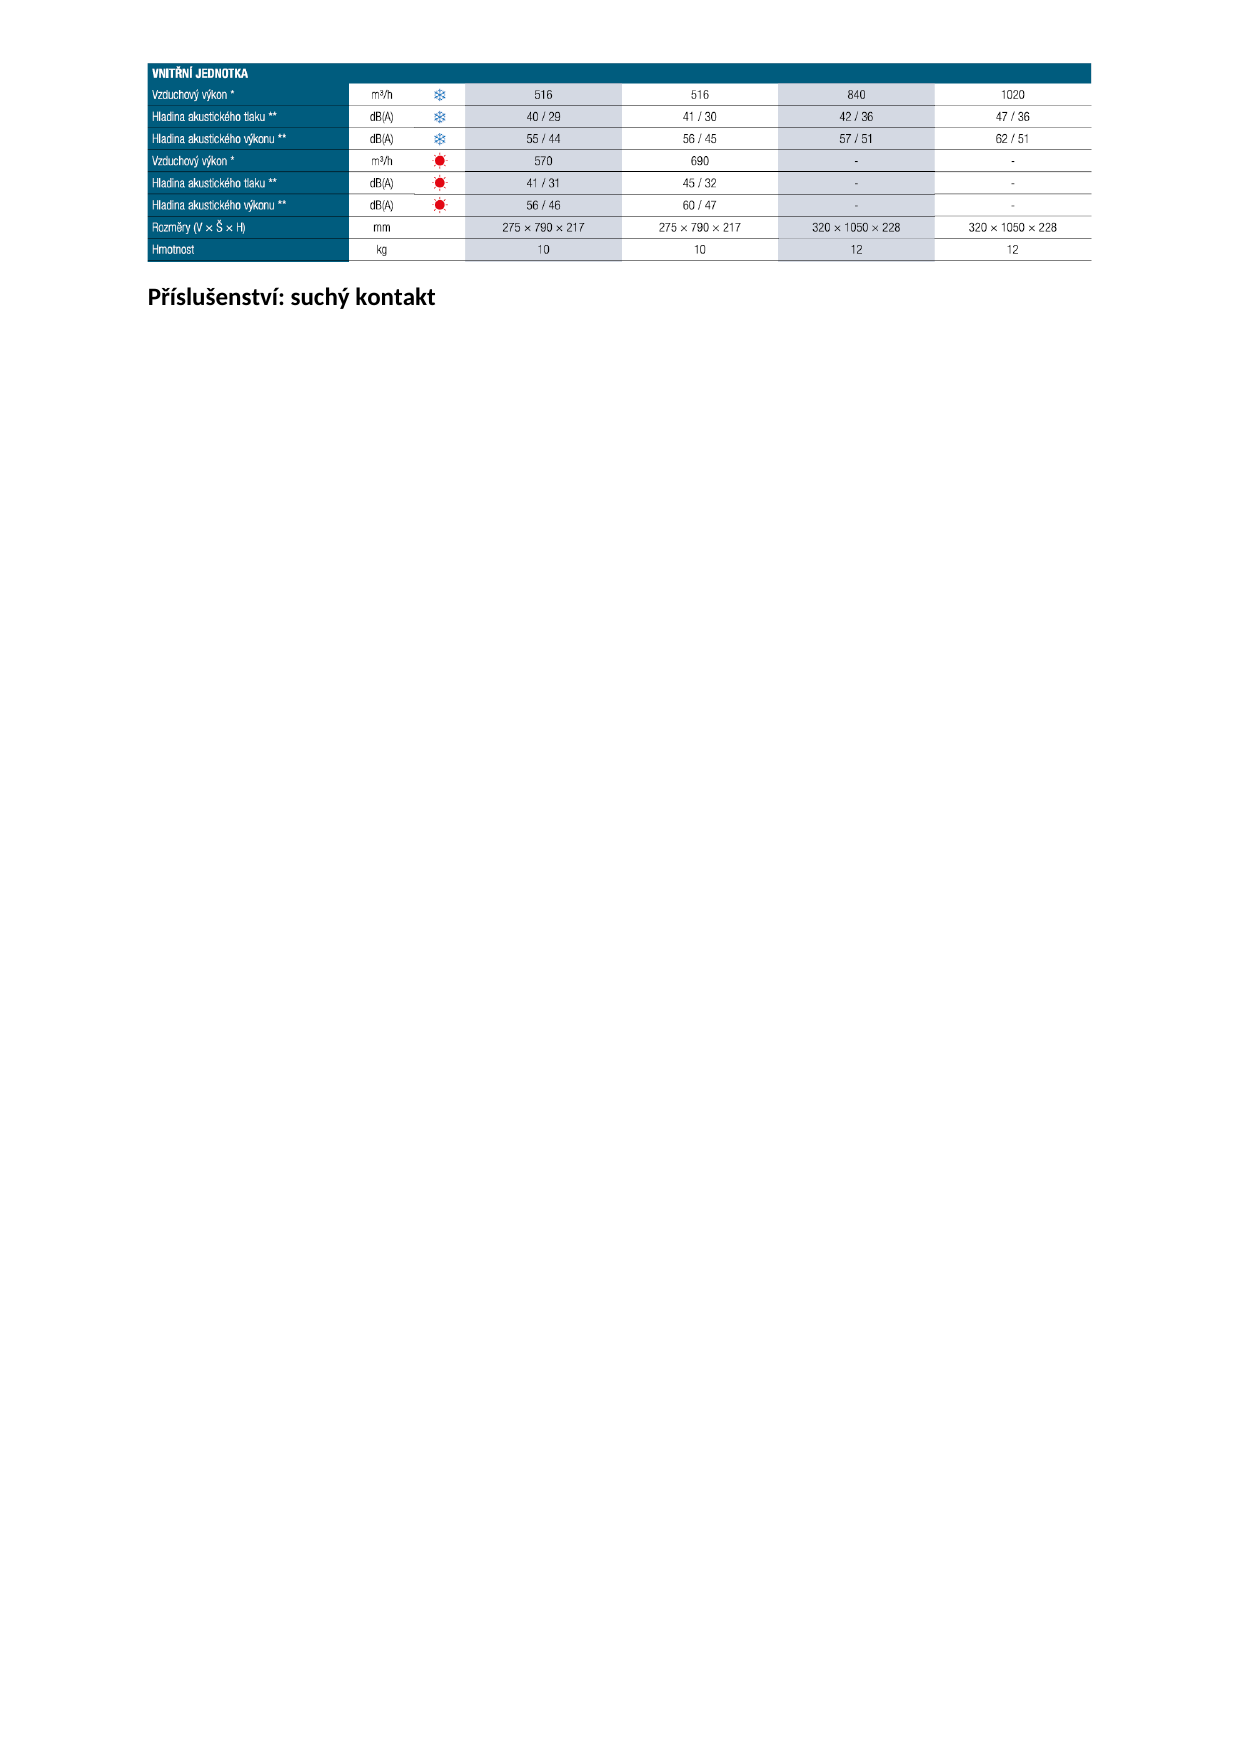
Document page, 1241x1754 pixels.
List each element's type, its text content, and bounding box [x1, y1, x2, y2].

picture [192, 179, 197, 187]
picture [147, 59, 1093, 262]
picture [157, 69, 168, 77]
picture [161, 92, 169, 98]
picture [176, 67, 185, 77]
picture [190, 134, 197, 142]
text Příslušenství: suchý kontakt [148, 281, 1093, 311]
